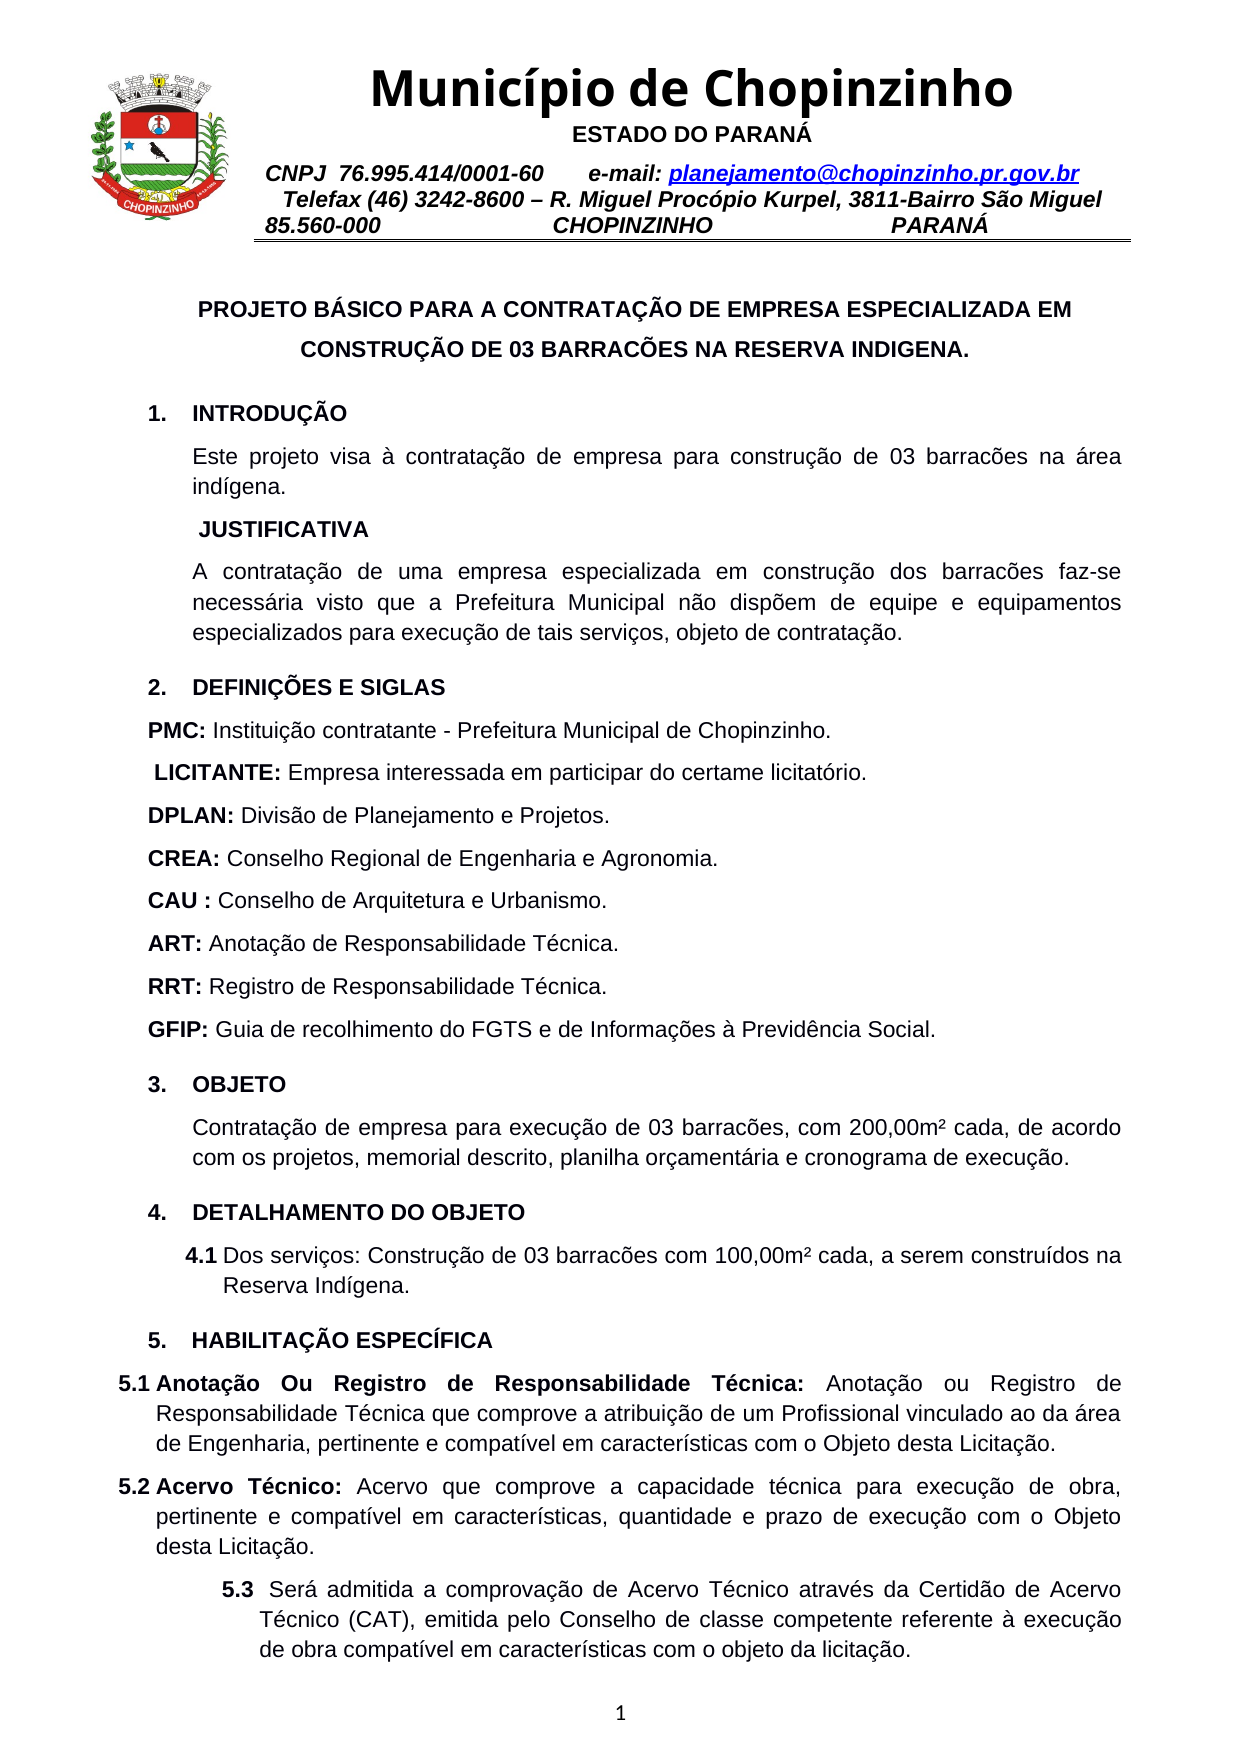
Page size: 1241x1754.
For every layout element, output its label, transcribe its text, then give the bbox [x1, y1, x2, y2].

text RRT: Registro de Responsabilidade Técnica. [148, 973, 1122, 999]
text A contratação de uma empresa especializada em construção dos barracões faz-se necessária visto que a Prefeitura Municipal não dispõem de equipe e equipamentos especializados para execução de tais serviços, objeto de contratação. [192, 558, 1122, 645]
text ART: Anotação de Responsabilidade Técnica. [148, 930, 1122, 957]
text CAU : Conselho de Arquitetura e Urbanismo. [148, 887, 1122, 914]
text PMC: Instituição contratante - Prefeitura Municipal de Chopinzinho. [148, 717, 1122, 743]
list INTRODUÇÃO [148, 400, 1122, 426]
text PROJETO BÁSICO PARA A CONTRATAÇÃO DE EMPRESA ESPECIALIZADA EM CONSTRUÇÃO DE 03 BARRACÕES NA RESERVA INDIGENA. [148, 296, 1122, 362]
list HABILITAÇÃO ESPECÍFICA [148, 1327, 1122, 1353]
list Anotação Ou Registro de Responsabilidade Técnica: Anotação ou Registro de Responsabilidade Técnica que comprove a atribuição de um Profissional vinculado ao da área de Engenharia, pertinente e compatível em características com o Objeto desta Licitação. [118, 1370, 1122, 1457]
text DPLAN: Divisão de Planejamento e Projetos. [148, 802, 1122, 828]
text JUSTIFICATIVA [192, 516, 1122, 542]
list DEFINIÇÕES E SIGLAS [148, 674, 1122, 700]
list DETALHAMENTO DO OBJETO [148, 1199, 1122, 1225]
text LICITANTE: Empresa interessada em participar do certame licitatório. [148, 759, 1122, 786]
picture [80, 69, 231, 221]
list OBJETO [148, 1071, 1122, 1097]
list Dos serviços: Construção de 03 barracões com 100,00m² cada, a serem construídos na Reserva Indígena. [185, 1242, 1122, 1298]
text CREA: Conselho Regional de Engenharia e Agronomia. [148, 845, 1122, 871]
text Este projeto visa à contratação de empresa para construção de 03 barracões na área indígena. [192, 443, 1122, 499]
text Contratação de empresa para execução de 03 barracões, com 200,00m² cada, de acordo com os projetos, memorial descrito, planilha orçamentária e cronograma de execução. [192, 1113, 1122, 1170]
text GFIP: Guia de recolhimento do FGTS e de Informações à Previdência Social. [148, 1016, 1122, 1042]
list Acervo Técnico: Acervo que comprove a capacidade técnica para execução de obra, pertinente e compatível em características, quantidade e prazo de execução com o Objeto desta Licitação. [118, 1473, 1122, 1560]
list Será admitida a comprovação de Acervo Técnico através da Certidão de Acervo Técnico (CAT), emitida pelo Conselho de classe competente referente à execução de obra compatível em características com o objeto da licitação. [222, 1576, 1122, 1663]
